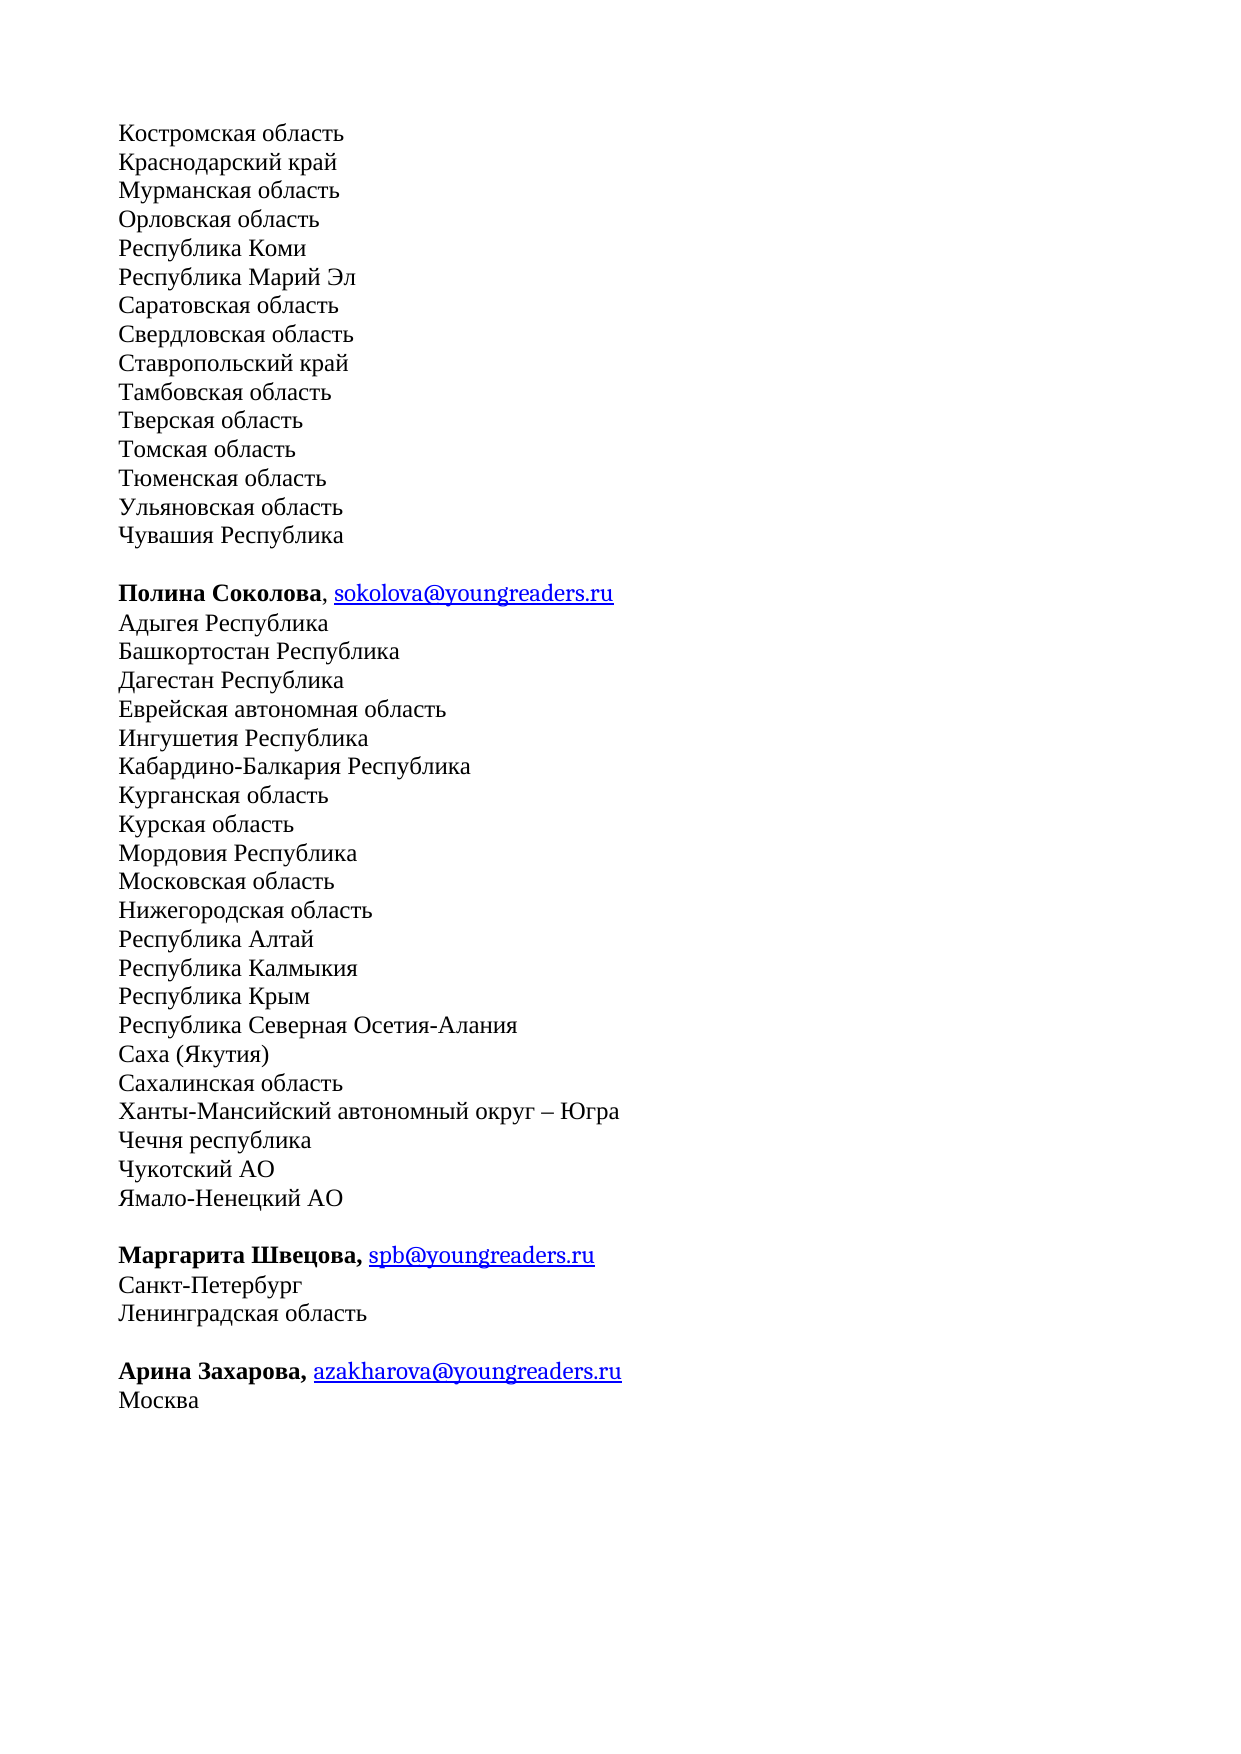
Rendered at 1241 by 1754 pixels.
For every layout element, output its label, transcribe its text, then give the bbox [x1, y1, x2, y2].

text Еврейская автономная область [118, 694, 1122, 723]
text Чувашия Республика [118, 521, 1122, 549]
text Свердловская область [118, 319, 1122, 348]
text Республика Марий Эл [118, 262, 1122, 291]
text Тамбовская область [118, 377, 1122, 406]
text Республика Алтай [118, 924, 1122, 953]
text Арина Захарова, azakharova@youngreaders.ru Москва [118, 1327, 1122, 1414]
text Ханты-Мансийский автономный округ – Югра [118, 1096, 1122, 1125]
text Ставропольский край [118, 348, 1122, 377]
text Башкортостан Республика [118, 636, 1122, 665]
text Кабардино-Балкария Республика [118, 751, 1122, 780]
text Дагестан Республика [118, 665, 1122, 694]
text Ингушетия Республика [118, 723, 1122, 751]
text Полина Соколова, sokolova@youngreaders.ru [118, 578, 1122, 608]
text Республика Северная Осетия-Алания [118, 1010, 1122, 1039]
text Сахалинская область [118, 1068, 1122, 1096]
text Чечня республика [118, 1125, 1122, 1154]
text Республика Коми [118, 233, 1122, 262]
text Республика Калмыкия [118, 953, 1122, 981]
text Московская область [118, 866, 1122, 895]
text Ульяновская область [118, 492, 1122, 521]
text Курганская область [118, 780, 1122, 809]
text Ямало-Ненецкий АО [118, 1183, 1122, 1211]
text Костромская область [118, 118, 1122, 147]
text Орловская область [118, 204, 1122, 233]
text Курская область [118, 809, 1122, 838]
text Саратовская область [118, 291, 1122, 319]
text Тверская область [118, 406, 1122, 434]
text Нижегородская область [118, 895, 1122, 924]
text Мурманская область [118, 176, 1122, 204]
text Республика Крым [118, 981, 1122, 1010]
text Саха (Якутия) [118, 1039, 1122, 1068]
text Краснодарский край [118, 147, 1122, 176]
text Чукотский АО [118, 1154, 1122, 1183]
text Адыгея Республика [118, 608, 1122, 636]
text Томская область [118, 434, 1122, 463]
text Мордовия Республика [118, 838, 1122, 866]
text Маргарита Швецова, spb@youngreaders.ru Санкт-Петербург Ленинградская область [118, 1211, 1122, 1327]
text Тюменская область [118, 463, 1122, 492]
